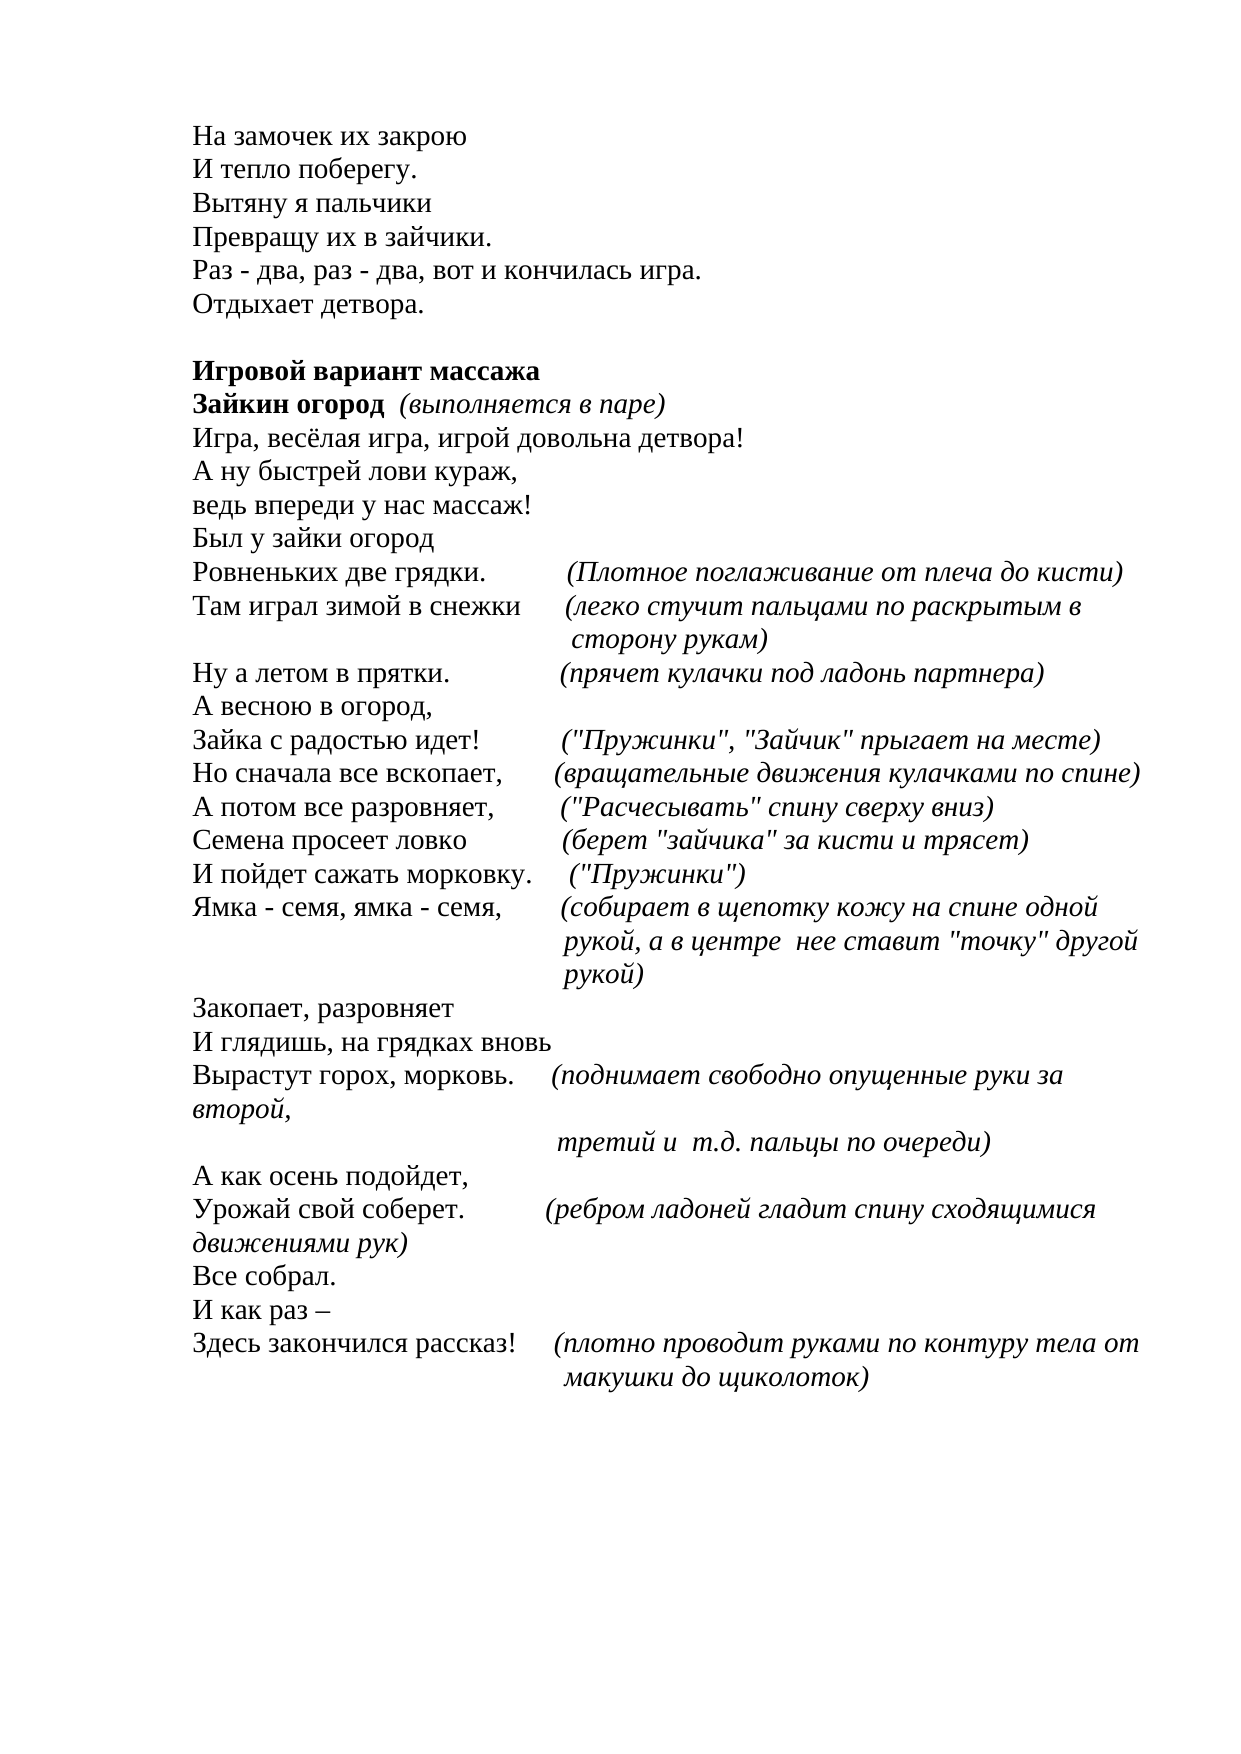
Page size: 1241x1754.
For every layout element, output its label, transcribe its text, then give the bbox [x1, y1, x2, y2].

text На замочек их закрою [192, 118, 1152, 152]
text рукой, а в центре нее ставит "точку" другой [192, 923, 1152, 957]
text Зайка с радостью идет! ("Пружинки", "Зайчик" прыгает на месте) Но сначала все вскопает, (вращательные движения кулачками по спине) А потом все разровняет, ("Расчесывать" спину сверху вниз) Семена просеет ловко (берет "зайчика" за кисти и трясет) И пойдет сажать морковку. ("Пружинки") Ямка - семя, ямка - семя, (собирает в щепотку кожу на спине одной [192, 722, 1152, 923]
text И как раз – [192, 1292, 1152, 1326]
text Игра, весёлая игра, игрой довольна детвора! [192, 420, 1152, 453]
text Был у зайки огород Ровненьких две грядки. (Плотное поглаживание от плеча до кисти) Там играл зимой в снежки (легко стучит пальцами по раскрытым в [192, 521, 1152, 621]
text Вырастут горох, морковь. (поднимает свободно опущенные руки за второй, [192, 1057, 1152, 1124]
text Отдыхает детвора. [192, 286, 1152, 319]
text Раз - два, раз - два, вот и кончилась игра. [192, 252, 1152, 286]
text А ну быстрей лови кураж, [192, 453, 1152, 487]
text Урожай свой соберет. (ребром ладоней гладит спину сходящимися движениями рук) Все собрал. [192, 1191, 1152, 1292]
text И тепло поберегу. [192, 152, 1152, 185]
text Вытяну я пальчики [192, 185, 1152, 219]
text Превращу их в зайчики. [192, 219, 1152, 252]
text сторону рукам) Ну а летом в прятки. (прячет кулачки под ладонь партнера) А весною в огород, [192, 621, 1152, 722]
text Игровой вариант массажа [192, 353, 1152, 386]
text Зайкин огород (выполняется в паре) [192, 386, 1152, 420]
text ведь впереди у нас массаж! [192, 487, 1152, 521]
text макушки до щиколоток) [207, 1359, 1152, 1393]
text Здесь закончился рассказ! (плотно проводит руками по контуру тела от [192, 1326, 1152, 1359]
text рукой) Закопает, разровняет И глядишь, на грядках вновь [192, 957, 1152, 1057]
text третий и т.д. пальцы по очереди) А как осень подойдет, [192, 1124, 1152, 1191]
